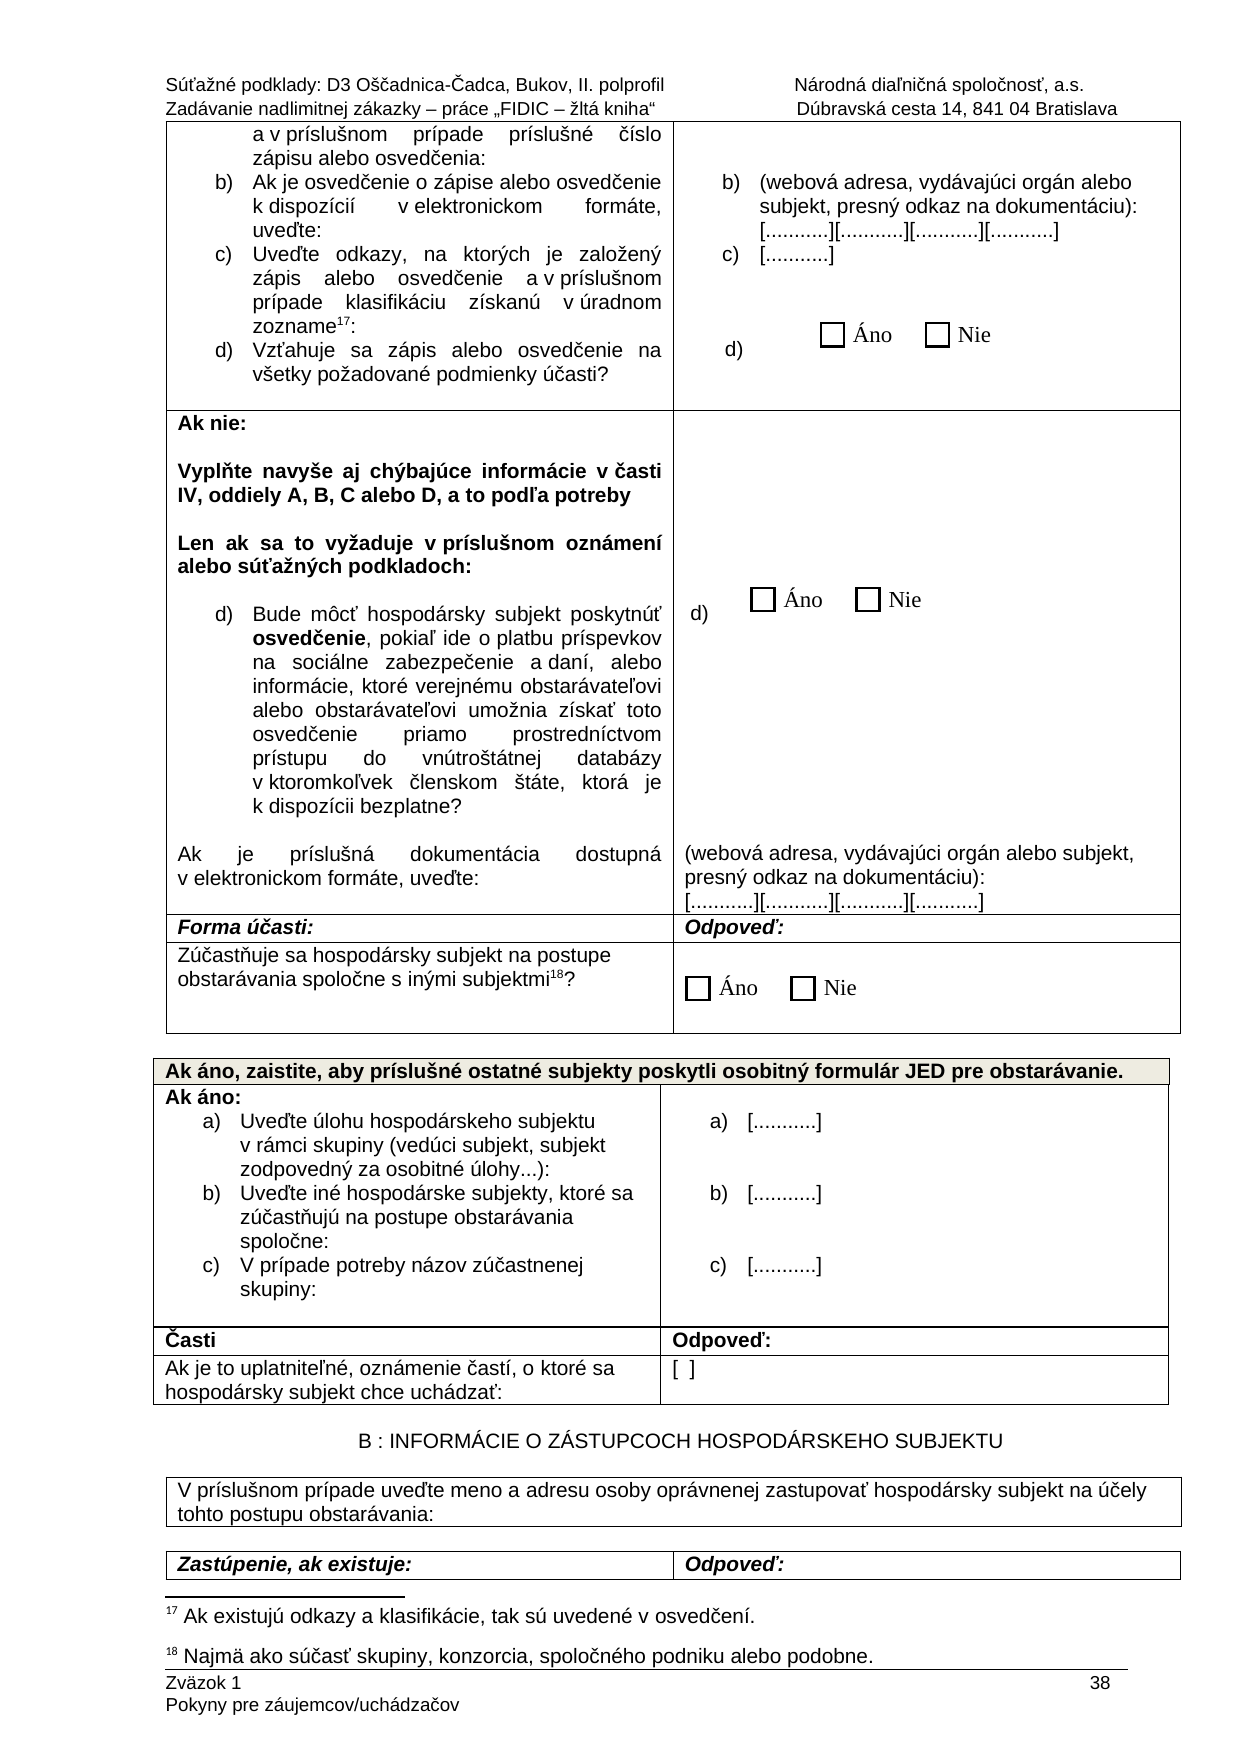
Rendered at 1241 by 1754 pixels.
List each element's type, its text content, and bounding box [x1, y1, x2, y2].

text B : INFORMÁCIE O ZÁSTUPCOCH HOSPODÁRSKEHO SUBJEKTU [165, 1429, 1122, 1453]
table_header Odpoveď: [674, 1552, 1180, 1579]
table_cell Zúčastňuje sa hospodársky subjekt na postupe obstarávania spoločne s inými subjektmi? [167, 943, 673, 1033]
table_header V príslušnom prípade uveďte meno a adresu osoby oprávnenej zastupovať hospodársky subjekt na účely tohto postupu obstarávania: [167, 1478, 1181, 1526]
table_cell d) (webová adresa, vydávajúci orgán alebo subjekt, presný odkaz na dokumentáciu): [...........][...........][...........][...........] [674, 411, 1180, 914]
table_cell [ ] [661, 1356, 1168, 1404]
table_cell Forma účasti: [167, 915, 673, 942]
table_cell Ak áno: Uveďte úlohu hospodárskeho subjektu v rámci skupiny (vedúci subjekt, subjekt zodpovedný za osobitné úlohy...): Uveďte iné hospodárske subjekty, ktoré sa zúčastňujú na postupe obstarávania spoločne: V prípade potreby názov zúčastnenej skupiny: [154, 1085, 660, 1326]
table_header Zastúpenie, ak existuje: [167, 1552, 673, 1579]
table_cell Časti [154, 1328, 660, 1355]
table_cell Odpoveď: [674, 915, 1180, 942]
table_header Ak áno, zaistite, aby príslušné ostatné subjekty poskytli osobitný formulár JED pre obstarávanie. [154, 1059, 1169, 1084]
table_cell Ak je to uplatniteľné, oznámenie častí, o ktoré sa hospodársky subjekt chce uchádzať: [154, 1356, 660, 1404]
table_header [674, 122, 1180, 409]
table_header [167, 122, 673, 409]
table_cell [674, 943, 1180, 1033]
table_cell [...........] [...........] [...........] [661, 1085, 1168, 1326]
table_cell Odpoveď: [661, 1328, 1168, 1355]
table_cell Ak nie: Vyplňte navyše aj chýbajúce informácie v časti IV, oddiely A, B, C alebo D, a to podľa potreby Len ak sa to vyžaduje v príslušnom oznámení alebo súťažných podkladoch: Bude môcť hospodársky subjekt poskytnúť osvedčenie, pokiaľ ide o platbu príspevkov na sociálne zabezpečenie a daní, alebo informácie, ktoré verejnému obstarávateľovi alebo obstarávateľovi umožnia získať toto osvedčenie priamo prostredníctvom prístupu do vnútroštátnej databázy v ktoromkoľvek členskom štáte, ktorá je k dispozícii bezplatne? Ak je príslušná dokumentácia dostupná v elektronickom formáte, uveďte: [167, 411, 673, 914]
